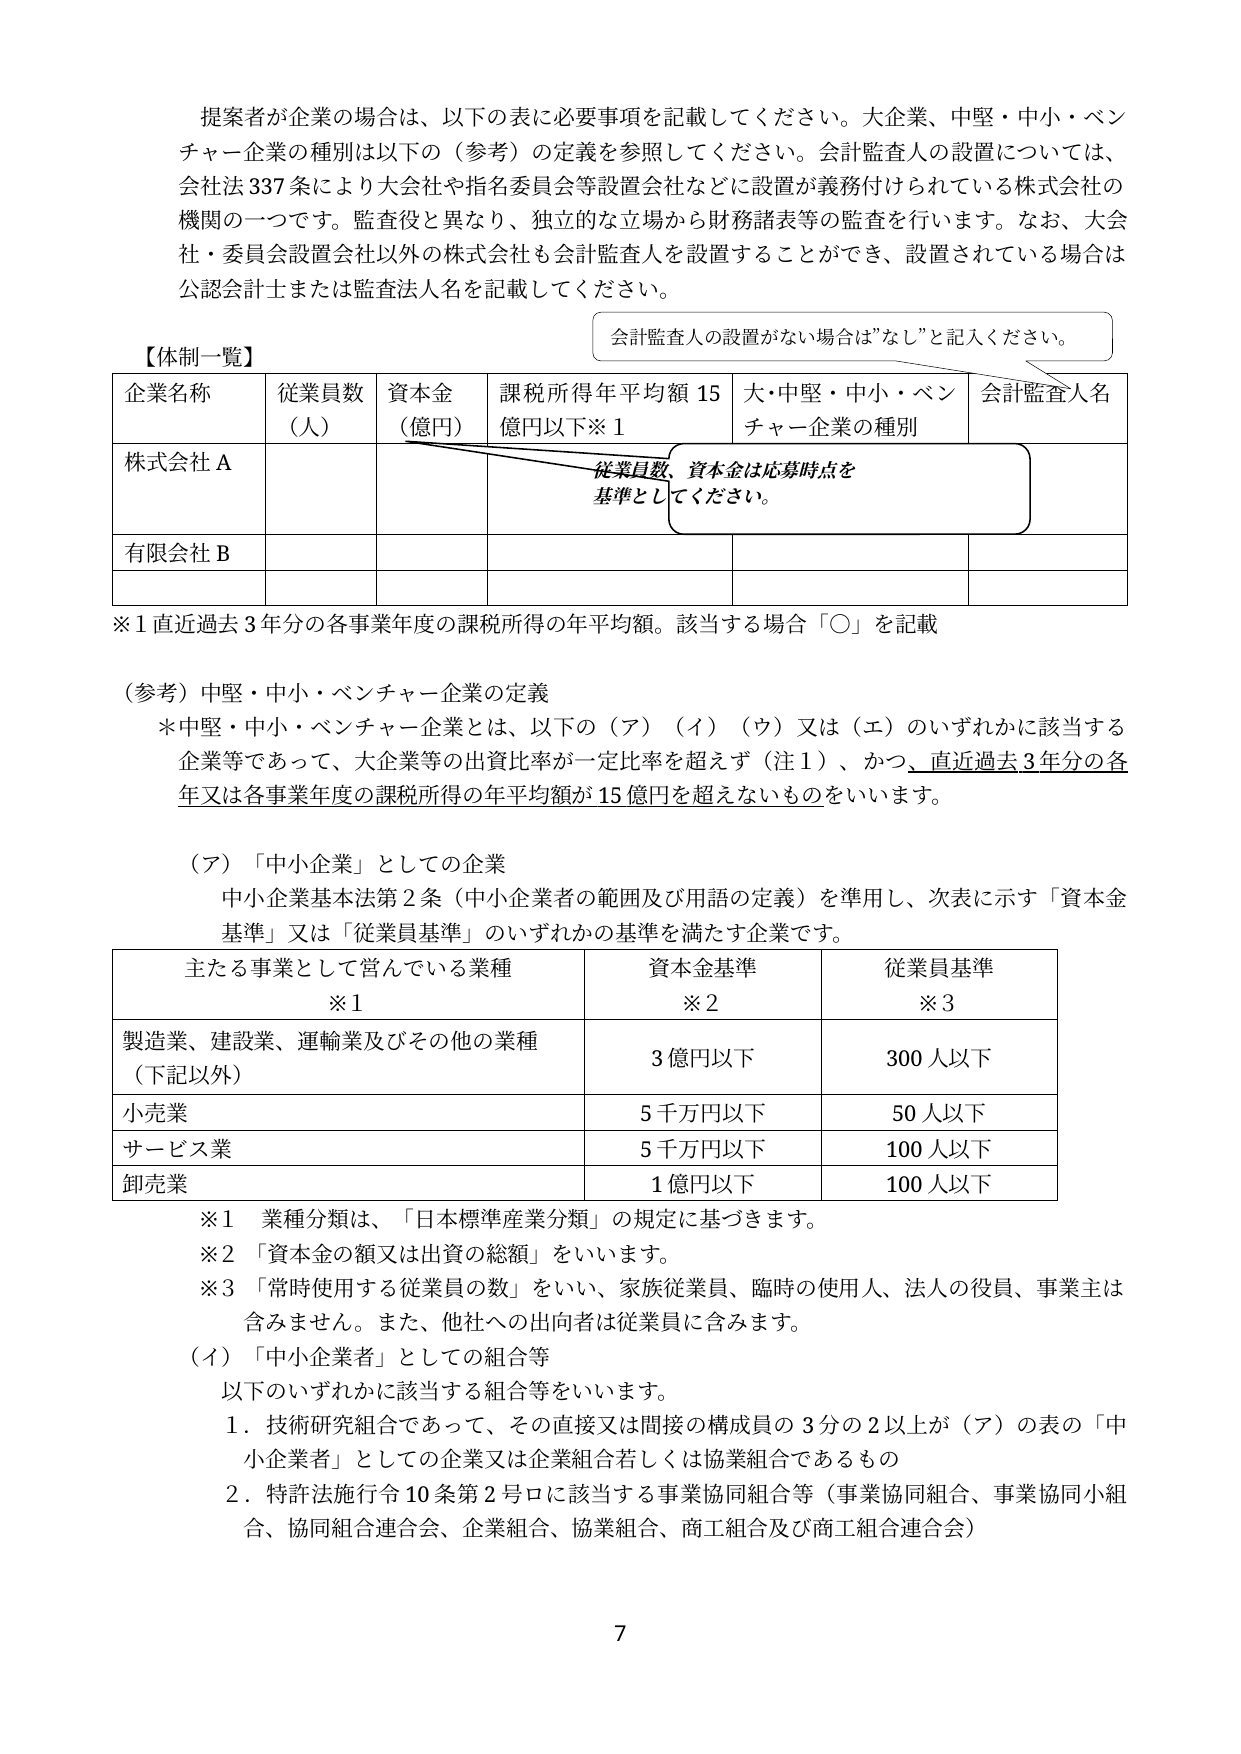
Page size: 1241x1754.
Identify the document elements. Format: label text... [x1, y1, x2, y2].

list １．技術研究組合であって、その直接又は間接の構成員の3分の2以上が（ア）の表の「中小企業者」としての企業又は企業組合若しくは協業組合であるもの [222, 1407, 1128, 1475]
table_header 資本金 （億円） [377, 374, 487, 443]
table_header 大･中堅・中小・ベンチャー企業の種別 [733, 374, 968, 442]
text 【体制一覧】 [1030, 339, 1128, 373]
table_cell [488, 571, 732, 605]
list ＊中堅・中小・ベンチャー企業とは、以下の（ア）（イ）（ウ）又は（エ）のいずれかに該当する企業等であって、大企業等の出資比率が一定比率を超えず（注１）、かつ、直近過去3年分の各年又は各事業年度の課税所得の年平均額が15億円を超えないものをいいます。 [156, 709, 1128, 812]
table_cell 100人以下 [822, 1131, 1057, 1165]
table_header 課税所得年平均額15億円以下※１ [488, 374, 732, 443]
table_cell 1億円以下 [585, 1166, 821, 1200]
table_cell [377, 571, 487, 605]
table_cell 50人以下 [822, 1095, 1057, 1129]
table_header 資本金基準 [585, 950, 821, 984]
table_cell [969, 535, 1127, 569]
text ※２ 「資本金の額又は出資の総額」をいいます。 [112, 1236, 1128, 1270]
text ※１ 業種分類は、「日本標準産業分類」の規定に基づきます。 [112, 1201, 1128, 1236]
list 以下のいずれかに該当する組合等をいいます。 [178, 1373, 1128, 1407]
text ※１直近過去3年分の各事業年度の課税所得の年平均額。該当する場合「○」を記載 [112, 606, 1128, 640]
table_cell 小売業 [113, 1095, 584, 1129]
list 中小企業基本法第２条（中小企業者の範囲及び用語の定義）を準用し、次表に示す「資本金基準」又は「従業員基準」のいずれかの基準を満たす企業です。 [222, 880, 1128, 949]
table_cell ※２ [585, 984, 821, 1019]
table_cell [266, 535, 376, 569]
table_header 従業員数 （人） [266, 374, 376, 443]
table_cell ※３ [822, 984, 1057, 1019]
table_cell サービス業 [113, 1131, 584, 1165]
table_cell [266, 571, 376, 605]
table_header 会計監査人名 [969, 374, 1127, 443]
table_cell 100人以下 [822, 1166, 1057, 1200]
text 提案者が企業の場合は、以下の表に必要事項を記載してください。大企業、中堅・中小・ベンチャー企業の種別は以下の（参考）の定義を参照してください。会計監査人の設置については、会社法337条により大会社や指名委員会等設置会社などに設置が義務付けられている株式会社の機関の一つです。監査役と異なり、独立的な立場から財務諸表等の監査を行います。なお、大会社・委員会設置会社以外の株式会社も会計監査人を設置することができ、設置されている場合は公認会計士または監査法人名を記載してください。 [178, 99, 1128, 305]
table_cell [488, 444, 675, 457]
table_cell 300人以下 [822, 1020, 1057, 1094]
table_header 従業員基準 [822, 950, 1057, 984]
table_header 企業名称 [113, 374, 265, 443]
table_cell [377, 444, 487, 534]
table_cell 有限会社B [113, 535, 265, 569]
table_cell [377, 535, 487, 569]
table_cell [733, 535, 968, 569]
table_cell 株式会社A [113, 444, 265, 534]
text （参考）中堅・中小・ベンチャー企業の定義 [112, 674, 1128, 709]
list （イ）「中小企業者」としての組合等 [178, 1338, 1128, 1373]
table_cell 5千万円以下 [585, 1131, 821, 1165]
table_cell [113, 571, 265, 605]
table_cell [266, 444, 376, 534]
list ※３ 「常時使用する従業員の数」をいい、家族従業員、臨時の使用人、法人の役員、事業主は含みません。また、他社への出向者は従業員に含みます。 [200, 1270, 1128, 1338]
table_cell 3億円以下 [585, 1020, 821, 1094]
table_cell 5千万円以下 [585, 1095, 821, 1129]
table_cell [1023, 444, 1127, 534]
table_cell [488, 535, 732, 569]
table_cell [969, 571, 1127, 605]
table_cell [733, 571, 968, 605]
list （ア）「中小企業」としての企業 [178, 846, 1128, 880]
table_header 主たる事業として営んでいる業種 ※１ [113, 950, 584, 1019]
list ２．特許法施行令10条第2号ロに該当する事業協同組合等（事業協同組合、事業協同小組合、協同組合連合会、企業組合、協業組合、商工組合及び商工組合連合会） [222, 1475, 1128, 1544]
table_cell [488, 455, 676, 534]
text 【体制一覧】 [112, 339, 963, 373]
table_cell 製造業、建設業、運輸業及びその他の業種（下記以外） [113, 1020, 584, 1094]
table_cell 卸売業 [113, 1166, 584, 1200]
